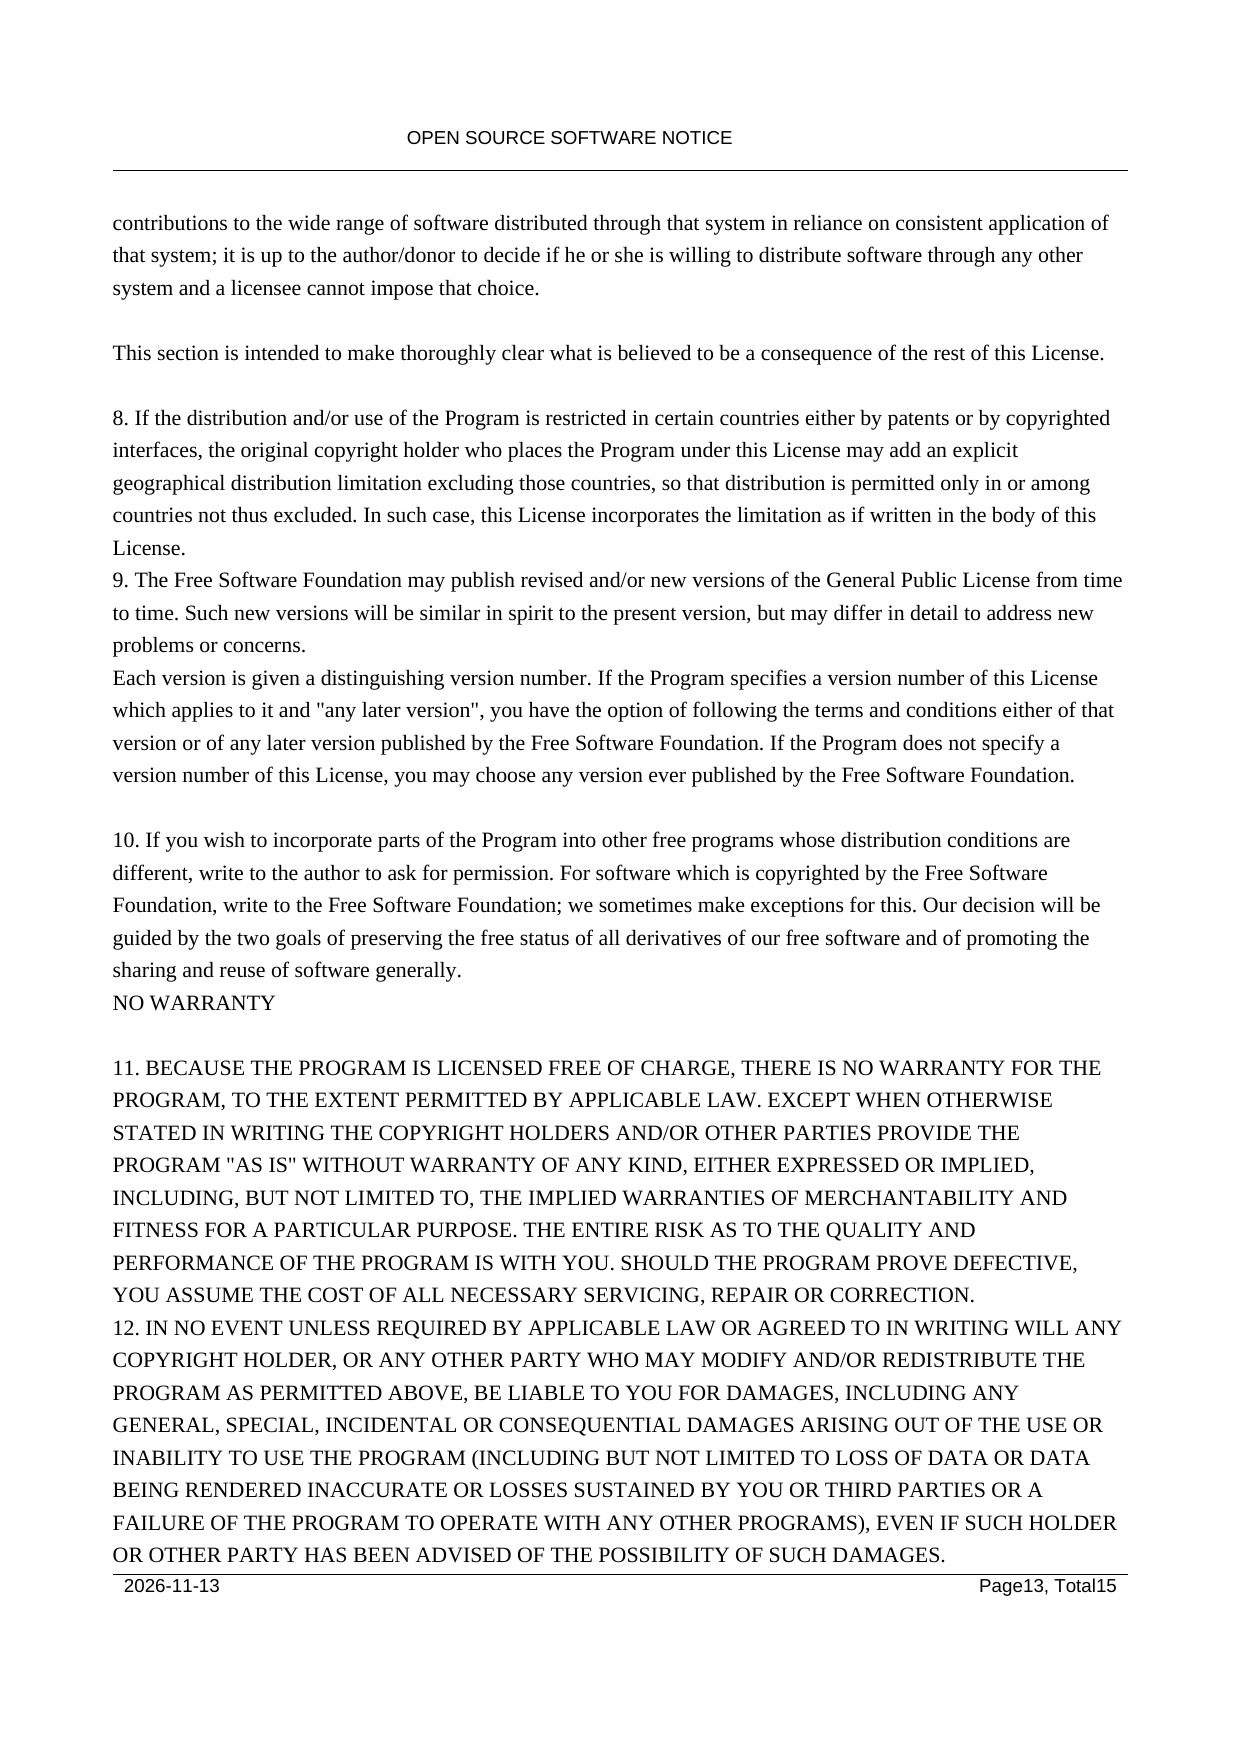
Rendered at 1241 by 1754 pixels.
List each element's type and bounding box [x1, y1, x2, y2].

text [112, 206, 1128, 1571]
